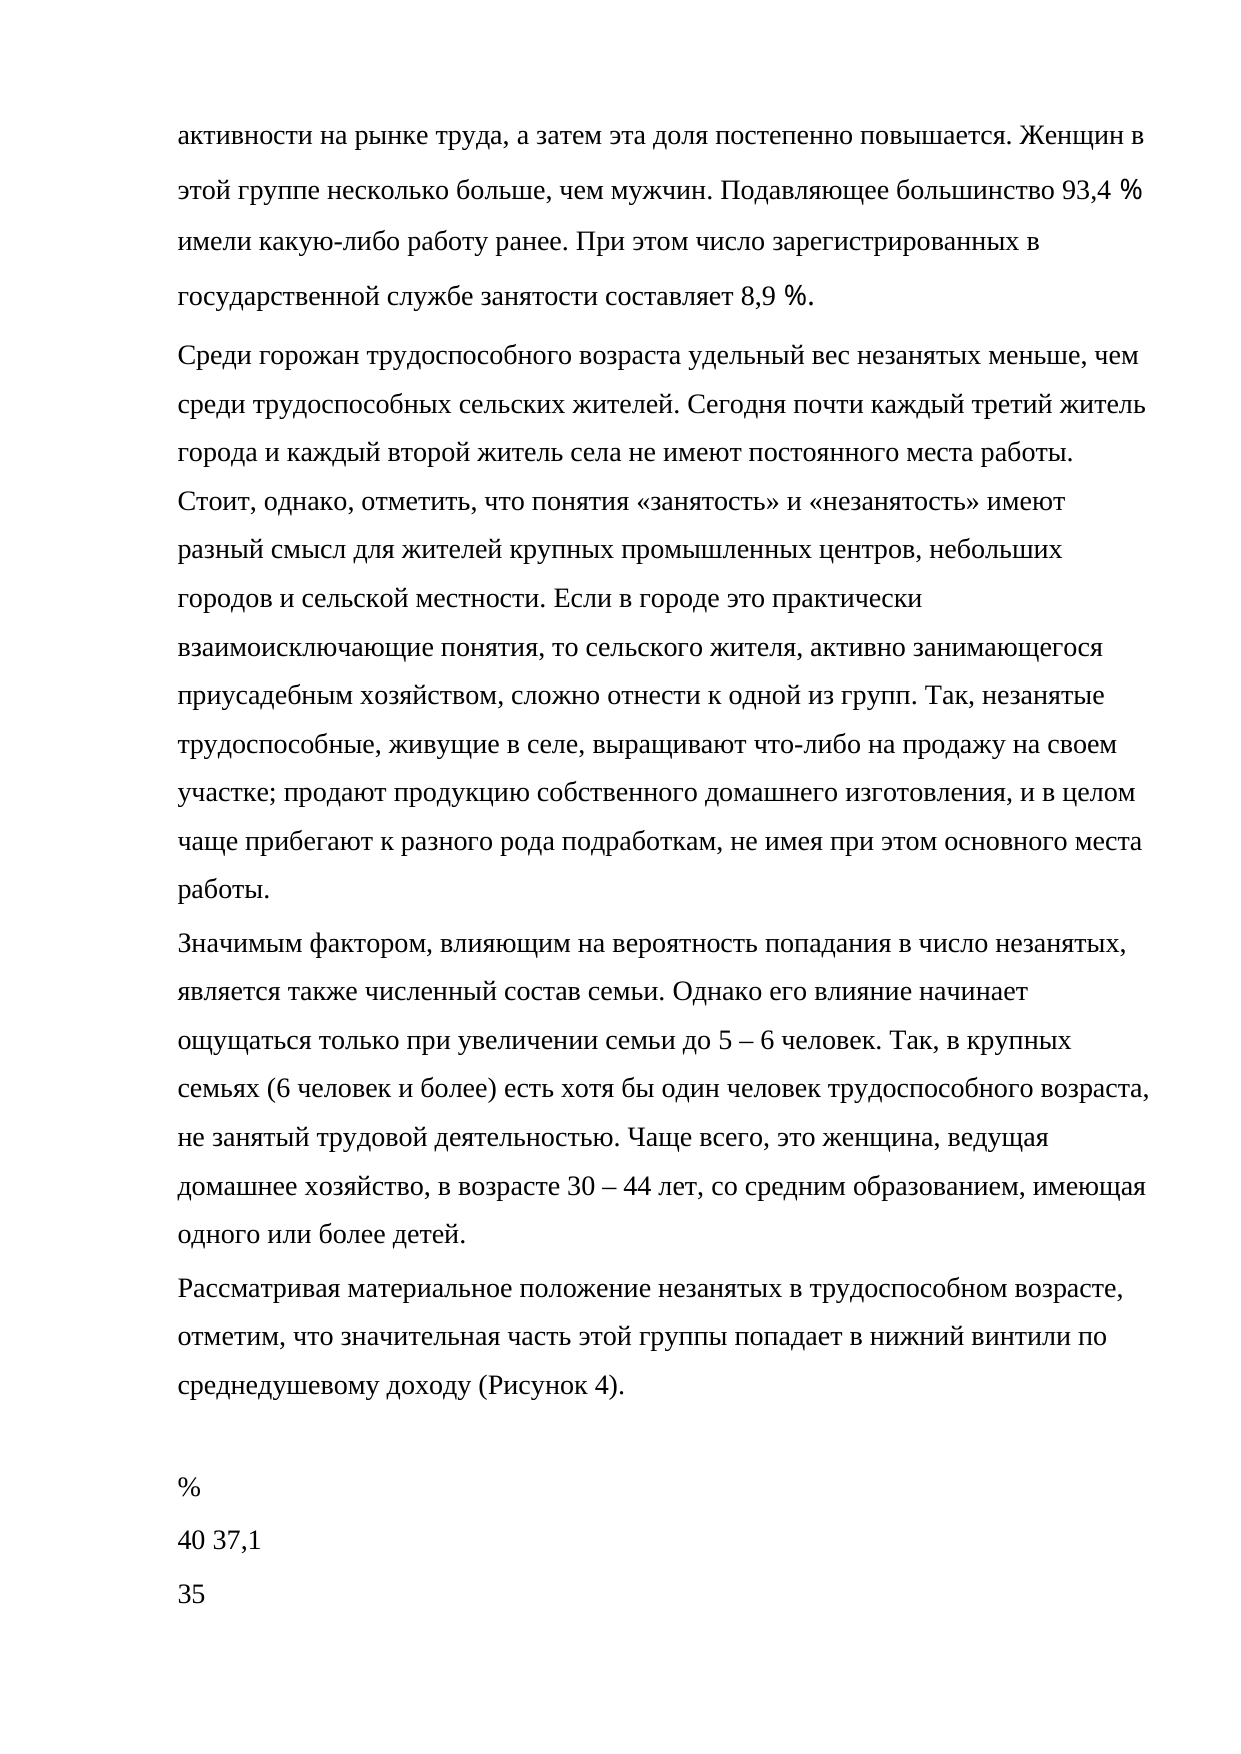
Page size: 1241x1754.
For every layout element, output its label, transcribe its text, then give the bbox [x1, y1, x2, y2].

text Среди горожан трудоспособного возраста удельный вес незанятых меньше, чем среди трудоспособных сельских жителей. Сегодня почти каждый третий житель города и каждый второй житель села не имеют постоянного места работы. Стоит, однако, отметить, что понятия «занятость» и «незанятость» имеют разный смысл для жителей крупных промышленных центров, небольших городов и сельской местности. Если в городе это практически взаимоисключающие понятия, то сельского жителя, активно занимающегося приусадебным хозяйством, сложно отнести к одной из групп. Так, незанятые трудоспособные, живущие в селе, выращивают что-либо на продажу на своем участке; продают продукцию собственного домашнего изготовления, и в целом чаще прибегают к разного рода подработкам, не имея при этом основного места работы. [177, 338, 1152, 905]
text 35 [177, 1577, 1152, 1609]
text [177, 118, 1152, 314]
text % [177, 1470, 1152, 1502]
text Рассматривая материальное положение незанятых в трудоспособном возрасте, отметим, что значительная часть этой группы попадает в нижний винтили по среднедушевому доходу (Рисунок 4). [177, 1271, 1152, 1400]
text Значимым фактором, влияющим на вероятность попадания в число незанятых, является также численный состав семьи. Однако его влияние начинает ощущаться только при увеличении семьи до 5 – 6 человек. Так, в крупных семьях (6 человек и более) есть хотя бы один человек трудоспособного возраста, не занятый трудовой деятельностью. Чаще всего, это женщина, ведущая домашнее хозяйство, в возрасте 30 – 44 лет, со средним образованием, имеющая одного или более детей. [177, 926, 1152, 1249]
text 40 37,1 [177, 1523, 1152, 1556]
